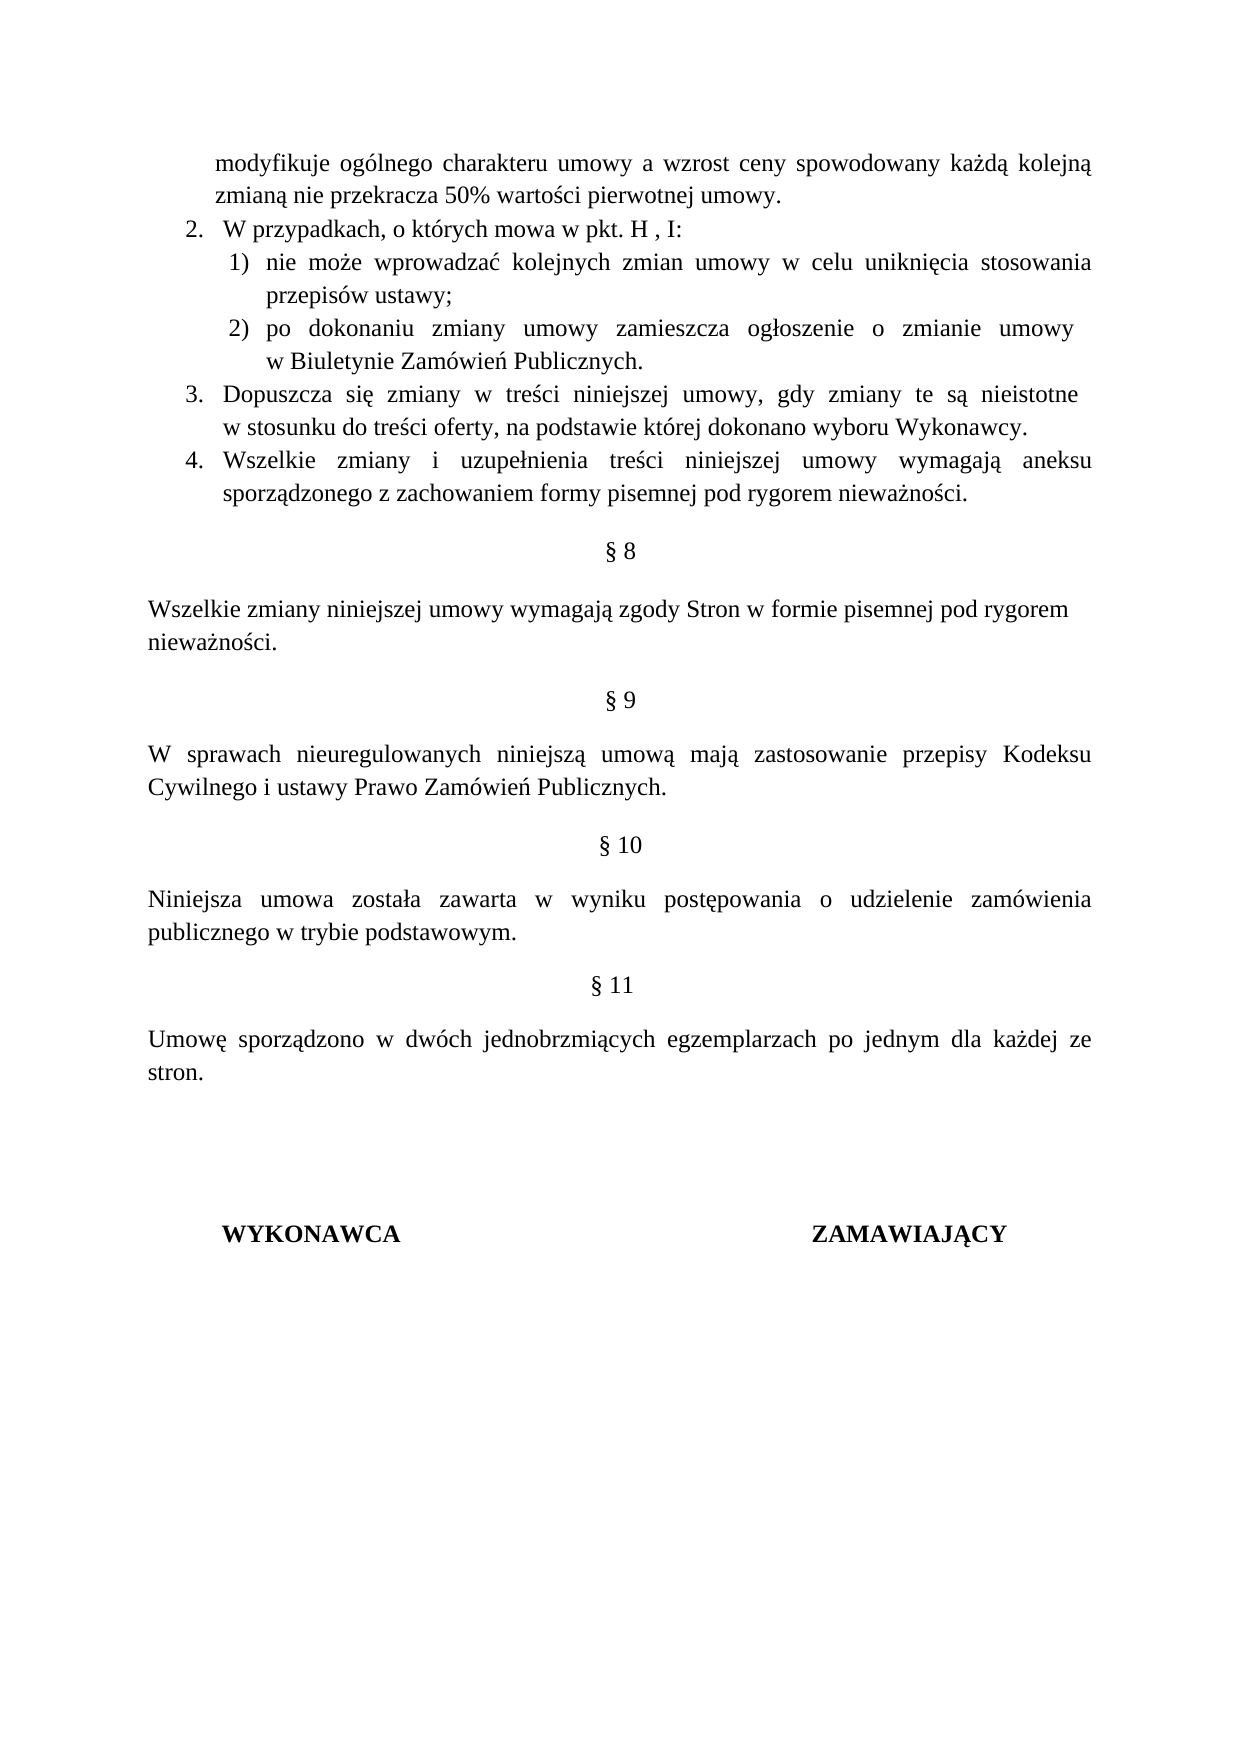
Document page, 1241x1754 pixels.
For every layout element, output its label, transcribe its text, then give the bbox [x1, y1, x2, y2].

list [177, 148, 1093, 209]
text Wszelkie zmiany niniejszej umowy wymagają zgody Stron w formie pisemnej pod rygorem nieważności. [148, 594, 1093, 656]
list nie może wprowadzać kolejnych zmian umowy w celu uniknięcia stosowania przepisów ustawy; [228, 247, 1093, 308]
text § 9 [148, 685, 1093, 714]
text Umowę sporządzono w dwóch jednobrzmiących egzemplarzach po jednym dla każdej ze stron. [148, 1024, 1093, 1086]
text Niniejsza umowa została zawarta w wyniku postępowania o udzielenie zamówienia publicznego w trybie podstawowym. [148, 884, 1093, 945]
text W sprawach nieuregulowanych niniejszą umową mają zastosowanie przepisy Kodeksu Cywilnego i ustawy Prawo Zamówień Publicznych. [148, 739, 1093, 801]
list Wszelkie zmiany i uzupełnienia treści niniejszej umowy wymagają aneksu sporządzonego z zachowaniem formy pisemnej pod rygorem nieważności. [185, 445, 1093, 507]
list W przypadkach, o których mowa w pkt. H , I: [185, 214, 1093, 242]
text WYKONAWCA ZAMAWIAJĄCY [221, 1219, 1093, 1248]
list po dokonaniu zmiany umowy zamieszcza ogłoszenie o zmianie umowy w Biuletynie Zamówień Publicznych. [228, 313, 1093, 374]
text § 8 [148, 536, 1093, 564]
text § 11 [148, 971, 1093, 999]
text § 10 [148, 830, 1093, 858]
list Dopuszcza się zmiany w treści niniejszej umowy, gdy zmiany te są nieistotne w stosunku do treści oferty, na podstawie której dokonano wyboru Wykonawcy. [185, 379, 1093, 441]
